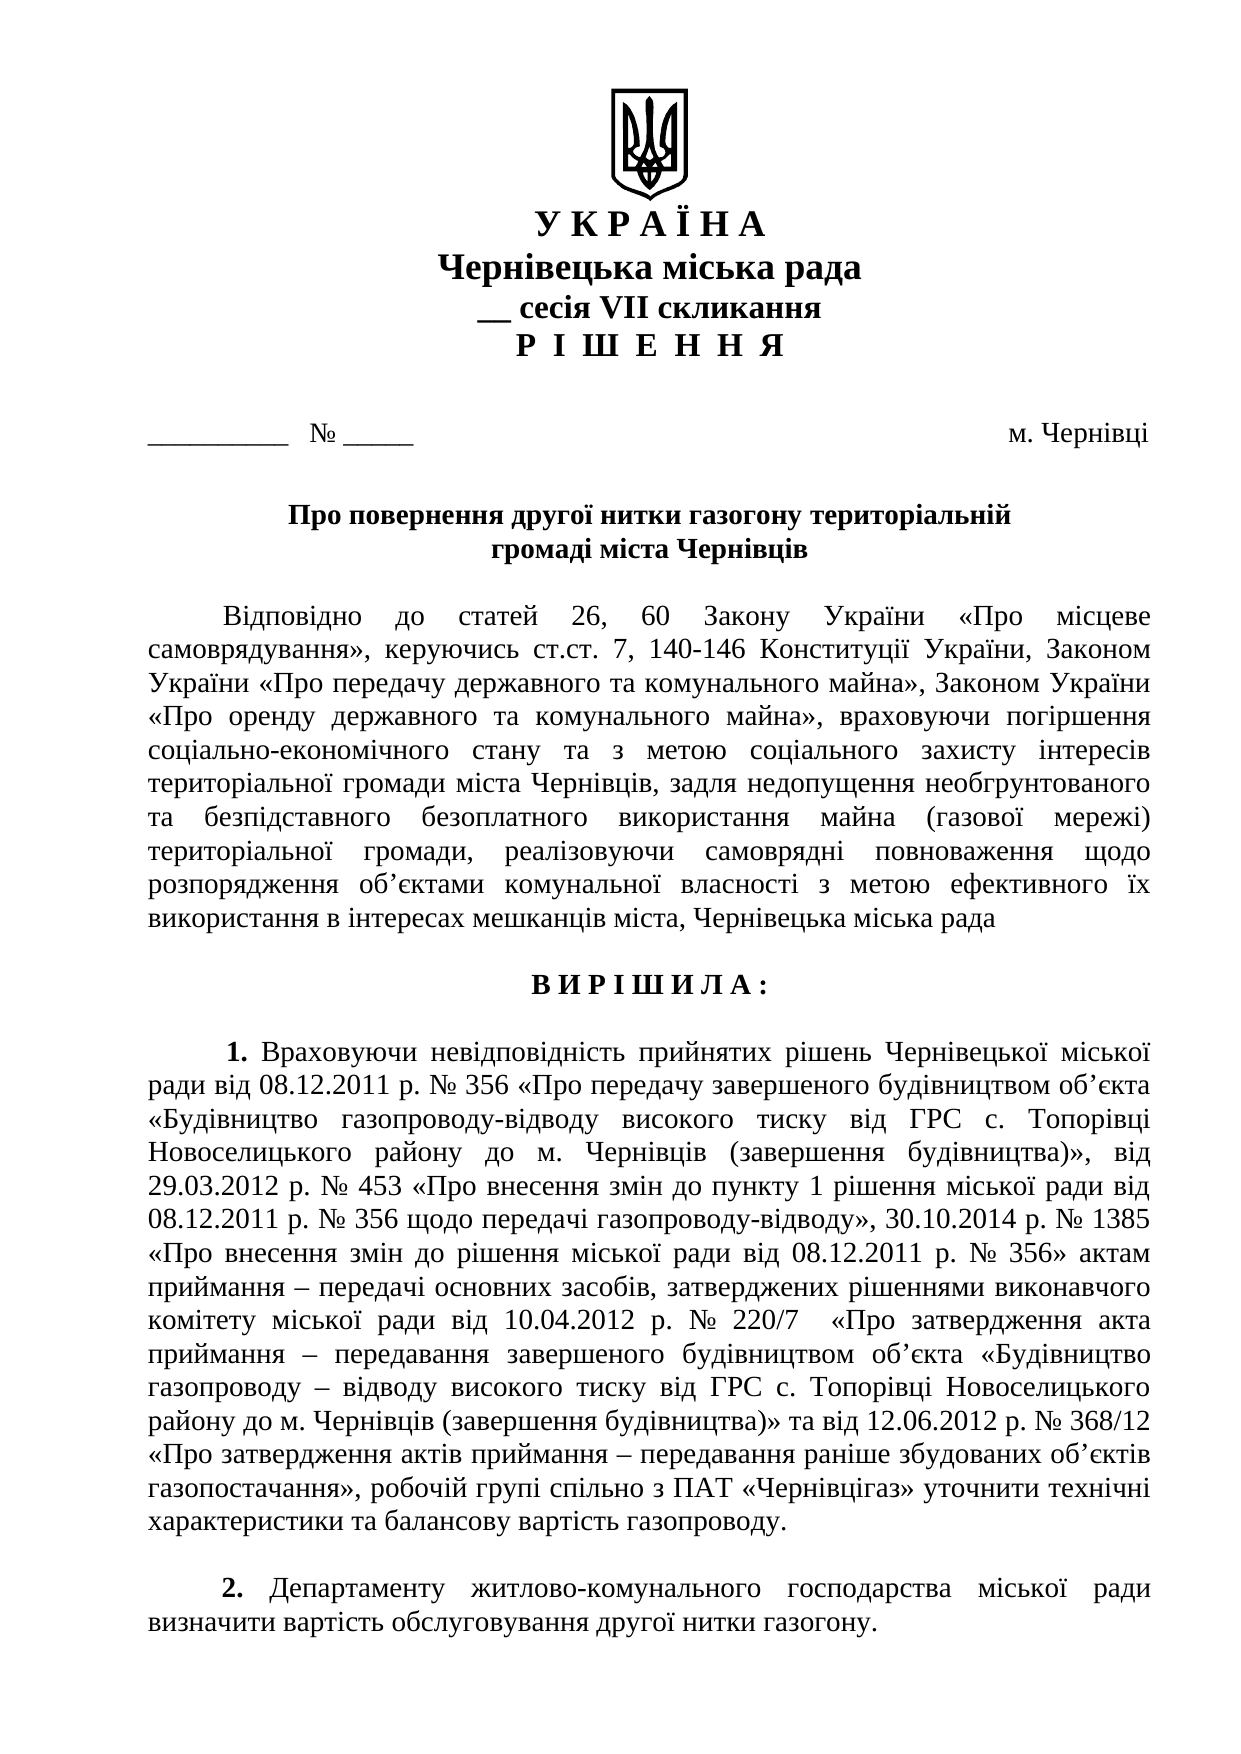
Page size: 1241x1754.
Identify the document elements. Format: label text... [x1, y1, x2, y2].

subtitle Р І Ш Е Н Н Я [148, 326, 1152, 364]
text __________ № _____ м. Чернівці [148, 416, 1152, 449]
text У К Р А Ї Н А [148, 201, 1152, 244]
text 2. Департаменту житлово-комунального господарства міської ради визначити вартість обслуговування другої нитки газогону. [148, 1571, 1152, 1638]
text Чернівецька міська рада [148, 244, 1152, 287]
text В И Р І Ш И Л А : [148, 967, 1152, 1000]
text громаді міста Чернівців [148, 531, 1152, 564]
text Про повернення другої нитки газогону територіальній [148, 497, 1152, 531]
text 1. Враховуючи невідповідність прийнятих рішень Чернівецької міської ради від 08.12.2011 р. № 356 «Про передачу завершеного будівництвом об’єкта «Будівництво газопроводу-відводу високого тиску від ГРС с. Топорівці Новоселицького району до м. Чернівців (завершення будівництва)», від 29.03.2012 р. № 453 «Про внесення змін до пункту 1 рішення міської ради від 08.12.2011 р. № 356 щодо передачі газопроводу-відводу», 30.10.2014 р. № 1385 «Про внесення змін до рішення міської ради від 08.12.2011 р. № 356» актам приймання – передачі основних засобів, затверджених рішеннями виконавчого комітету міської ради від 10.04.2012 р. № 220/7 «Про затвердження акта приймання – передавання завершеного будівництвом об’єкта «Будівництво газопроводу – відводу високого тиску від ГРС с. Топорівці Новоселицького району до м. Чернівців (завершення будівництва)» та від 12.06.2012 р. № 368/12 «Про затвердження актів приймання – передавання раніше збудованих об’єктів газопостачання», робочій групі спільно з ПАТ «Чернівцігаз» уточнити технічні характеристики та балансову вартість газопроводу. [148, 1034, 1152, 1537]
text __ сесія VII скликання [148, 287, 1152, 326]
text Вiдповiдно до статей 26, 60 Закону України «Про мiсцеве самоврядування», керуючись ст.ст. 7, 140-146 Конституції України, Законом України «Про передачу державного та комунального майна», Законом України «Про оренду державного та комунального майна», враховуючи погіршення соціально-економічного стану та з метою соціального захисту інтересів територіальної громади міста Чернівців, задля недопущення необгрунтованого та безпідставного безоплатного використання майна (газової мережі) територіальної громади, реалізовуючи самоврядні повноваження щодо розпорядження об’єктами комунальної власності з метою ефективного їх використання в інтересах мешканців міста, Чернiвецька мiська рада [148, 598, 1152, 933]
